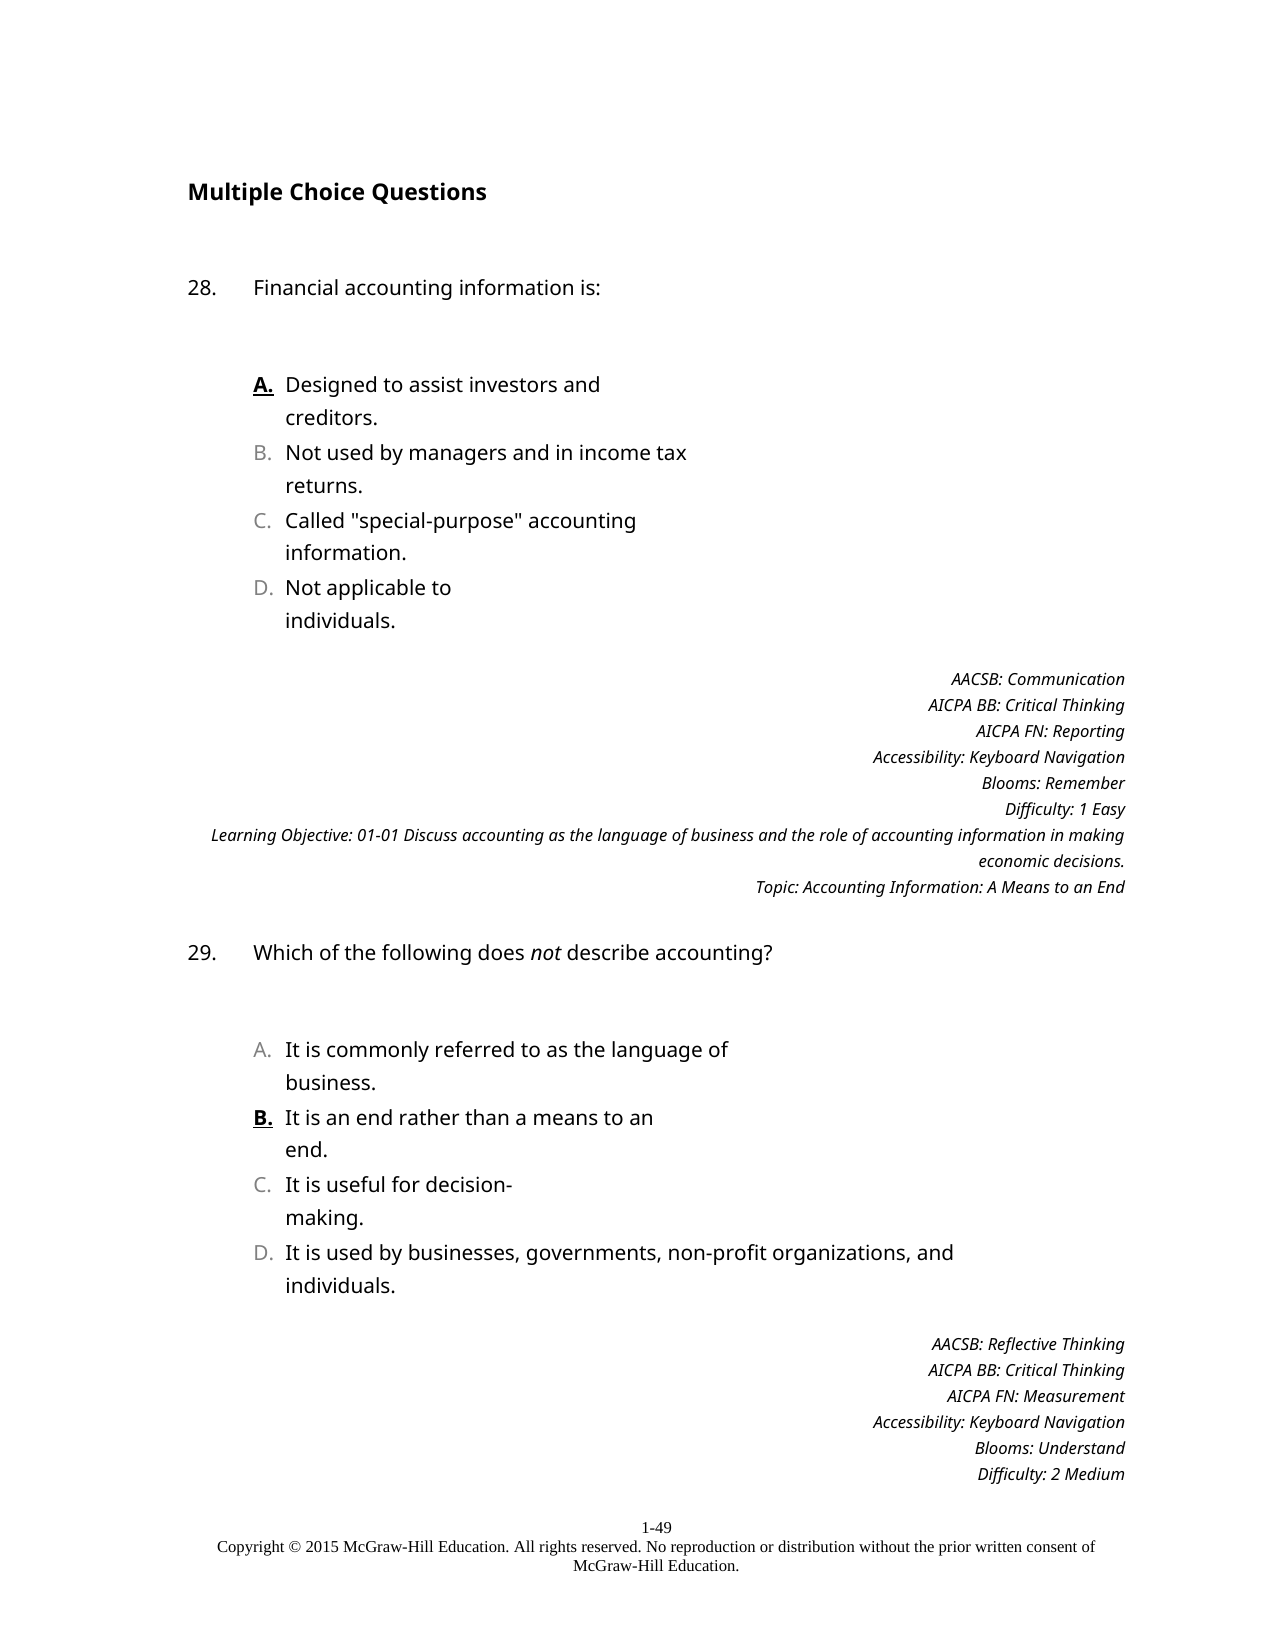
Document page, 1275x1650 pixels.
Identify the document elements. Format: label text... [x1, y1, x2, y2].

table_header AACSB: Communication AICPA BB: Critical Thinking AICPA FN: Reporting Accessibility: Keyboard Navigation Blooms: Remember Difficulty: 1 Easy Learning Objective: 01-01 Discuss accounting as the language of business and the role of accounting information in making economic decisions. Topic: Accounting Information: A Means to an End [188, 668, 1125, 935]
table_header Financial accounting information is: [253, 273, 1125, 638]
table_header 28. [188, 273, 253, 638]
table_header Which of the following does not describe accounting? [253, 938, 1125, 1303]
text Multiple Choice Questions [187, 150, 1125, 243]
table_header 29. [188, 938, 253, 1303]
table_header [188, 1333, 1125, 1485]
